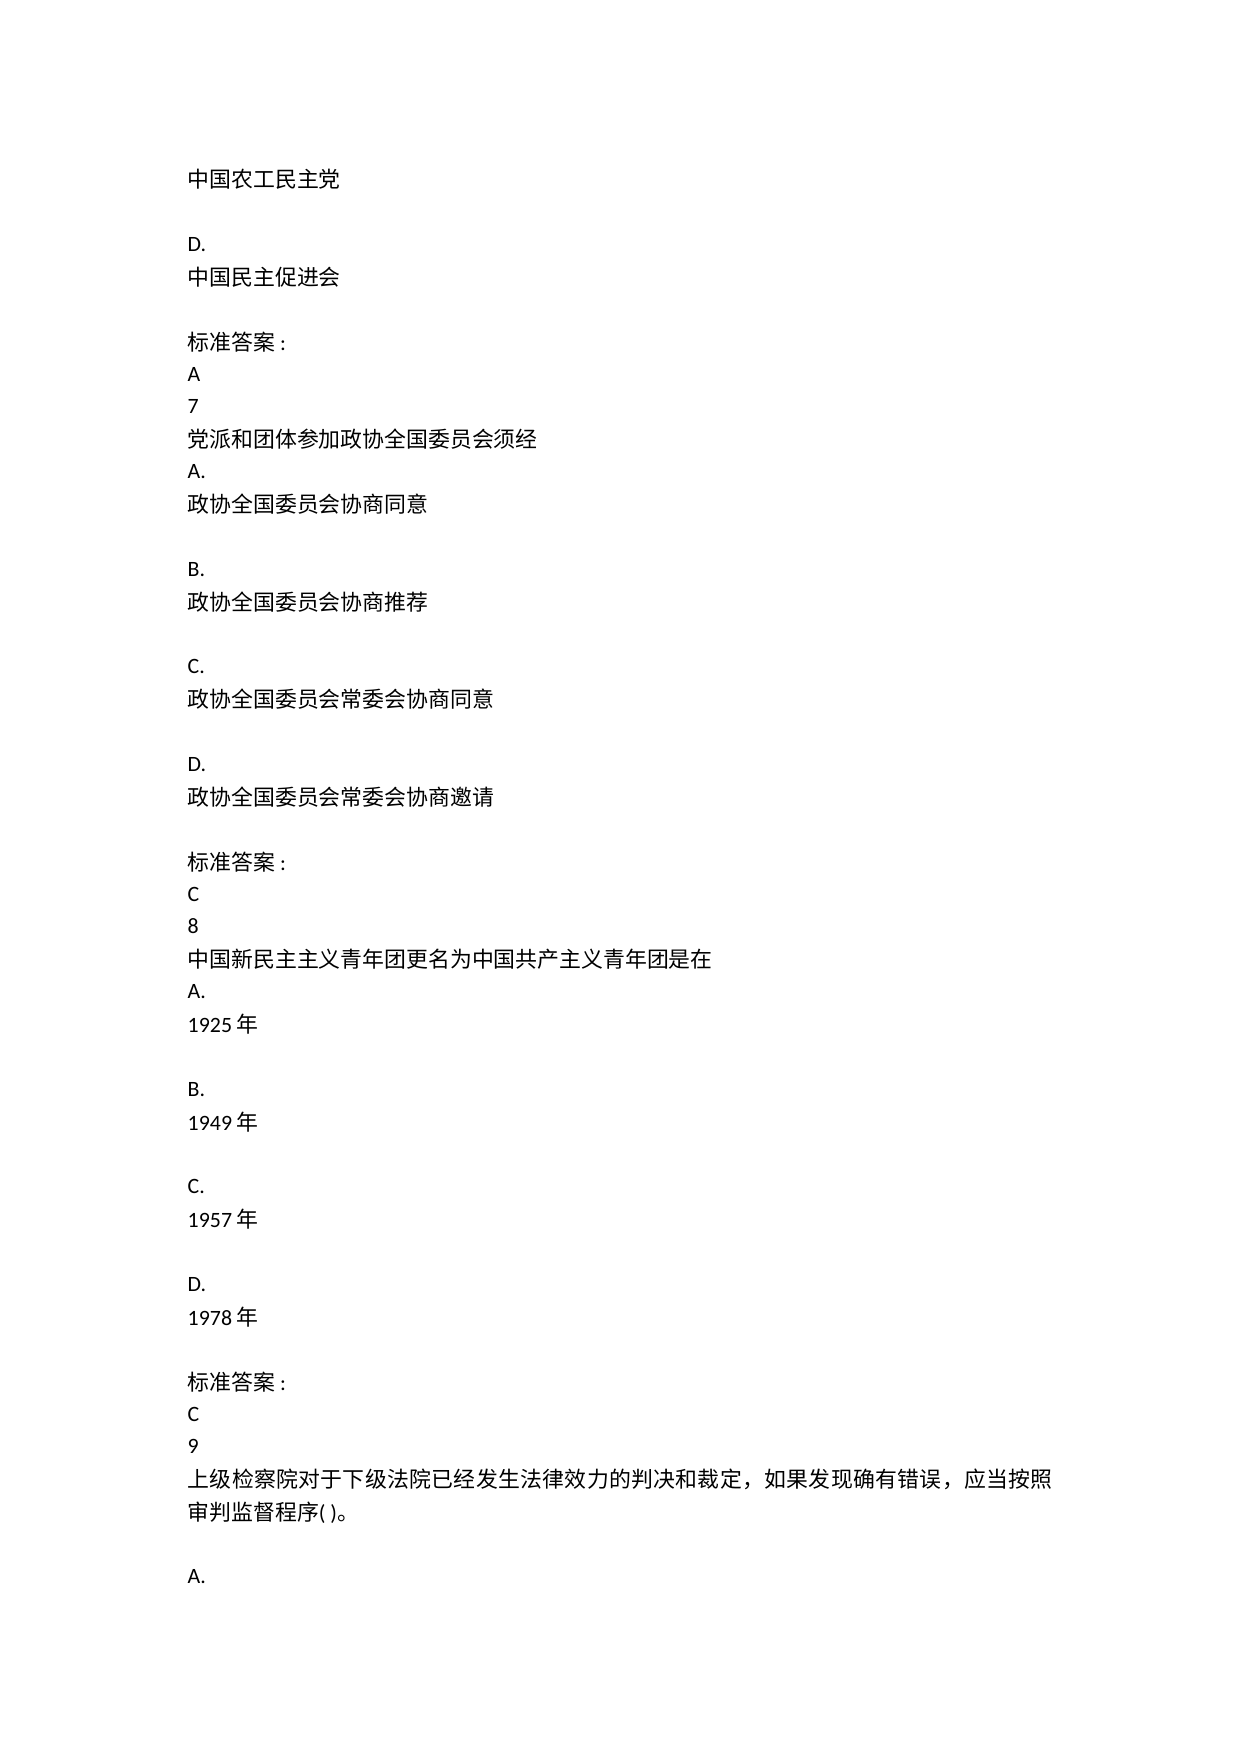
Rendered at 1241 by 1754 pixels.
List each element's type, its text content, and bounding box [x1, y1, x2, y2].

text 政协全国委员会常委会协商同意 [187, 682, 1053, 714]
text 标准答案 : [187, 324, 1053, 357]
text A. [187, 454, 1053, 487]
text B. [187, 1072, 1053, 1104]
text 政协全国委员会协商推荐 [187, 584, 1053, 617]
text D. [187, 227, 1053, 259]
text 1978年 [187, 1299, 1053, 1332]
text 政协全国委员会常委会协商邀请 [187, 779, 1053, 812]
text D. [187, 747, 1053, 779]
text B. [187, 552, 1053, 584]
text 中国新民主主义青年团更名为中国共产主义青年团是在 [187, 942, 1053, 974]
text C. [187, 649, 1053, 682]
text 7 [187, 389, 1053, 422]
text 标准答案 : [187, 1364, 1053, 1397]
text 8 [187, 909, 1053, 942]
text 上级检察院对于下级法院已经发生法律效力的判决和裁定，如果发现确有错误，应当按照审判监督程序( )。 [187, 1462, 1053, 1527]
text 9 [187, 1429, 1053, 1462]
text A. [187, 974, 1053, 1007]
text 党派和团体参加政协全国委员会须经 [187, 422, 1053, 454]
text 标准答案 : [187, 844, 1053, 877]
text 1925年 [187, 1007, 1053, 1039]
text A. [187, 1559, 1053, 1592]
text D. [187, 1267, 1053, 1299]
text 1957年 [187, 1202, 1053, 1234]
text 政协全国委员会协商同意 [187, 487, 1053, 519]
text 中国民主促进会 [187, 259, 1053, 292]
text C [187, 1397, 1053, 1429]
text 中国农工民主党 [187, 162, 1053, 194]
text C. [187, 1169, 1053, 1202]
text C [187, 877, 1053, 909]
text A [187, 357, 1053, 389]
text 1949年 [187, 1104, 1053, 1137]
